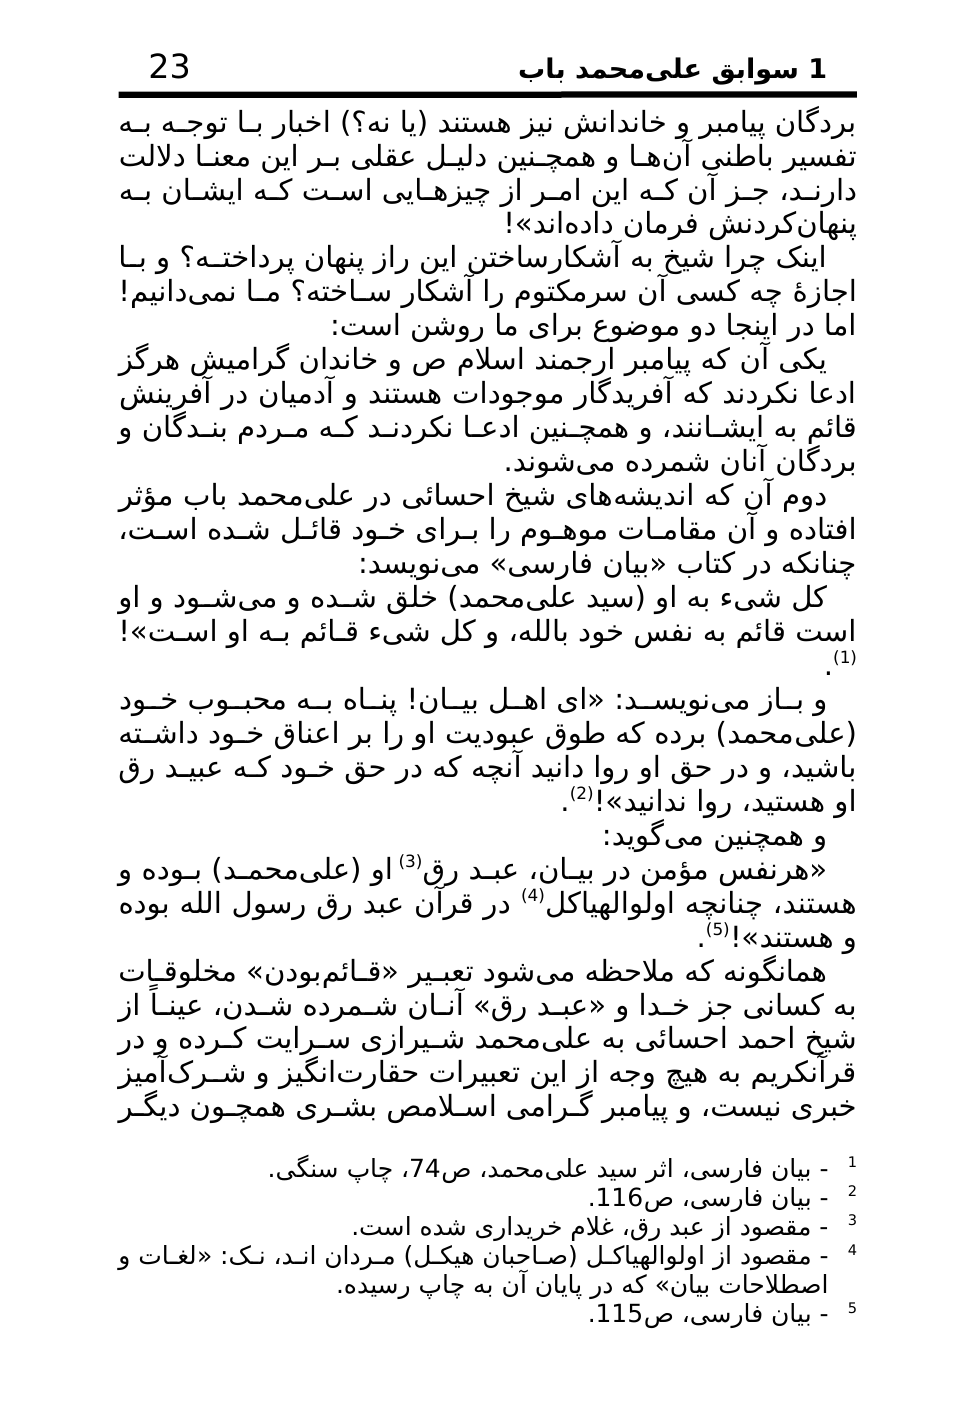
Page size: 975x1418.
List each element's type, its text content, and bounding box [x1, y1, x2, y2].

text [118, 105, 857, 241]
text و همچنین می‌گوید: [118, 818, 857, 852]
text «هرنفس مؤمن در بیان، عبد رق() او (علی‌محمد) بوده و هستند، چنانچه اولوالهیاکل() در قرآن عبد رق رسول الله بوده و هستند»!(). [118, 852, 857, 954]
text دوم آن که اندیشه‌های شیخ احسائی در علی‌محمد باب مؤثر افتاده و آن مقامات موهوم را برای خود قائل شده است، چنانکه در کتاب «بیان فارسی» می‌نویسد: [118, 478, 857, 580]
text یکی آن که پیامبر ارجمند اسلام ص و خاندان گرامیش هرگز ادعا نکردند که آفریدگار موجودات هستند و آدمیان در آفرینش قائم به ایشانند، و همچنین ادعا نکردند که مردم بندگان و بردگان آنان شمرده می‌شوند. [118, 343, 857, 478]
text و باز می‌نویسد: «ای اهل بیان! پناه به محبوب خود (علی‌محمد) برده که طوق عبودیت او را بر اعناق خود داشته باشید، و در حق او روا دانید آنچه که در حق خود که عبید رق او هستید، روا ندانید»!(). [118, 682, 857, 818]
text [118, 954, 857, 1124]
text اینک چرا شیخ به آشکارساختن این راز پنهان پرداخته؟ و با اجازۀ چه کسی آن سرمکتوم را آشکار ساخته؟ ما نمی‌دانیم! اما در اینجا دو موضوع برای ما روشن است: [118, 241, 857, 343]
text کل شیء به او (سید علی‌محمد) خلق شده و می‌شود و او است قائم به نفس خود بالله، و کل شیء قائم به او است»!(). [118, 580, 857, 682]
